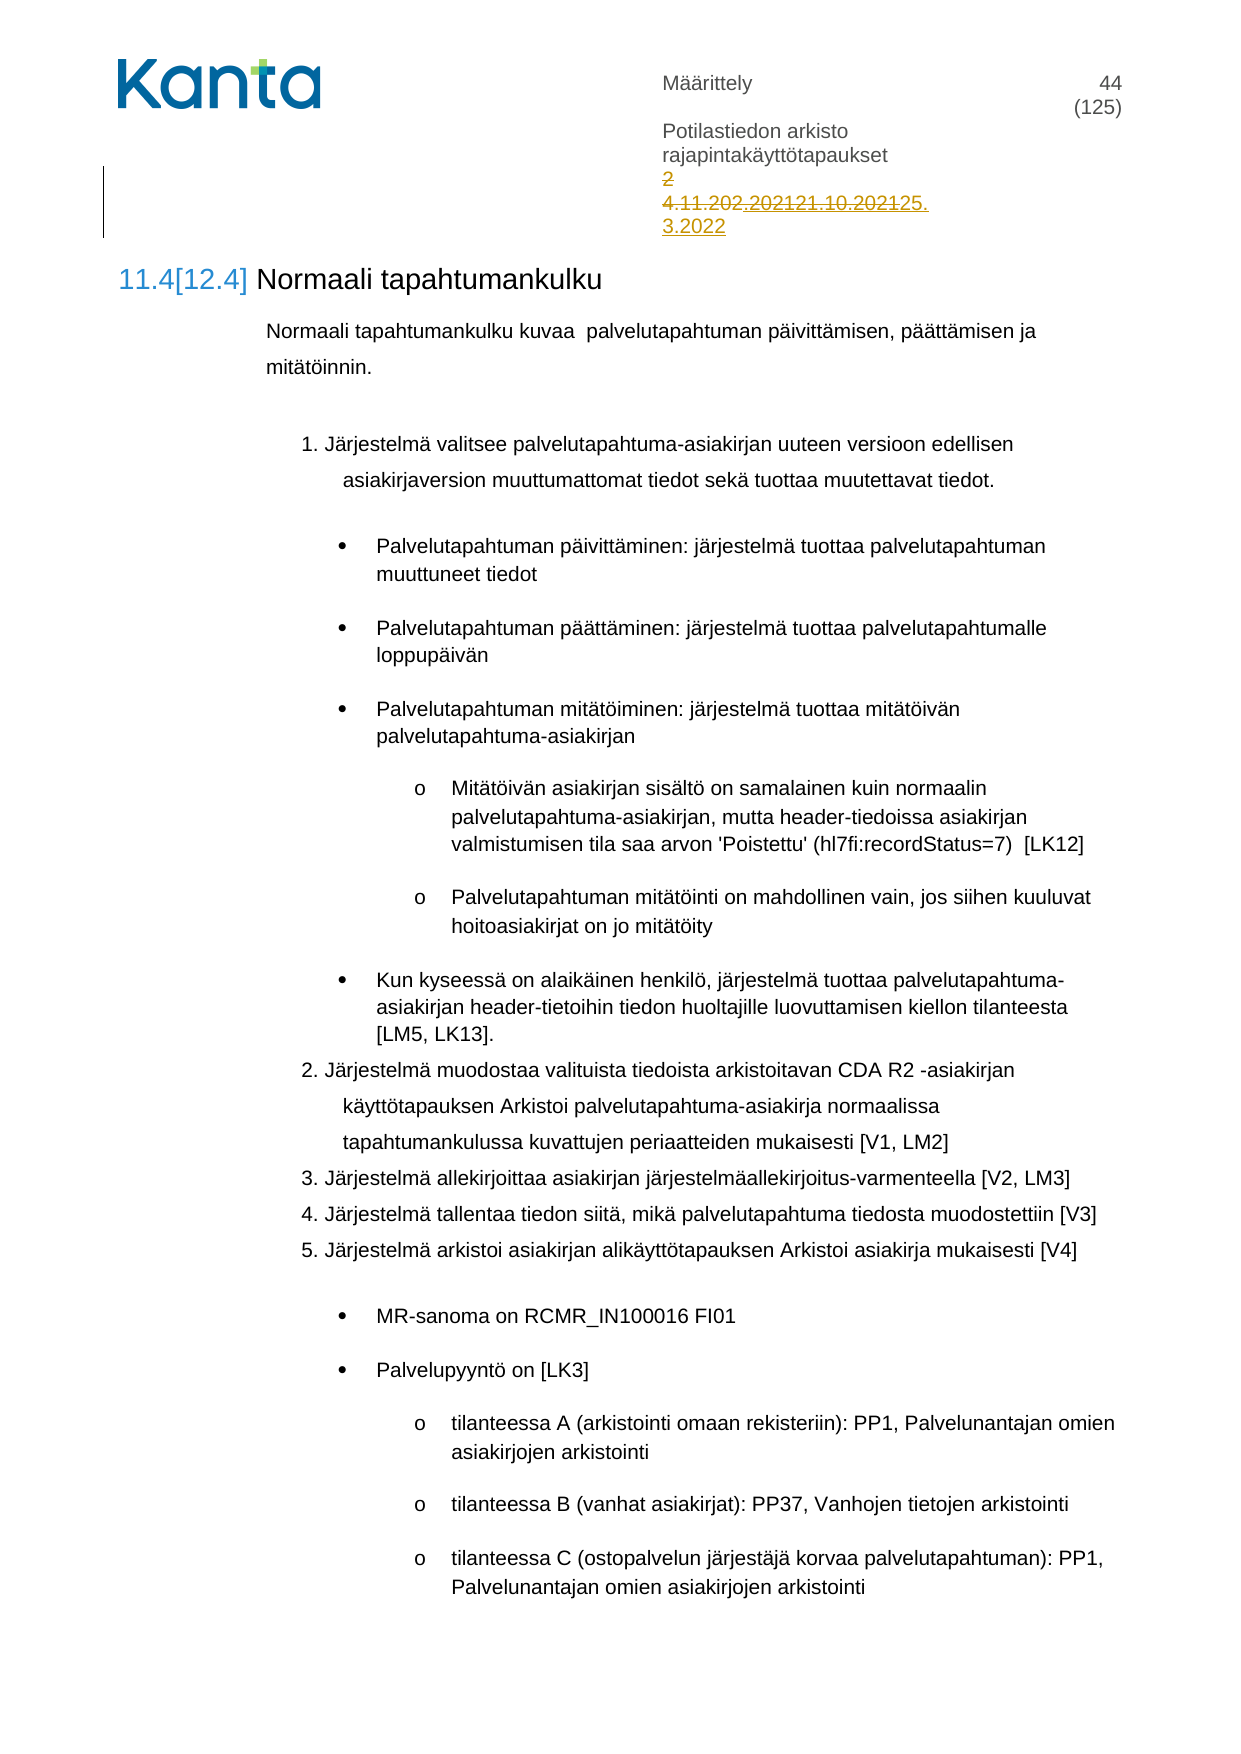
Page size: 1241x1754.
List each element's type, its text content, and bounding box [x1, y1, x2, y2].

list Palvelutapahtuman päättäminen: järjestelmä tuottaa palvelutapahtumalle loppupäivän [339, 612, 1122, 667]
list Kun kyseessä on alaikäinen henkilö, järjestelmä tuottaa palvelutapahtuma-asiakirjan header-tietoihin tiedon huoltajille luovuttamisen kiellon tilanteesta [LM5, LK13]. [339, 964, 1122, 1046]
picture [118, 59, 321, 109]
list tilanteessa B (vanhat asiakirjat): PP37, Vanhojen tietojen arkistointi [414, 1491, 1122, 1518]
list Palvelutapahtuman mitätöinti on mahdollinen vain, jos siihen kuuluvat hoitoasiakirjat on jo mitätöity [414, 883, 1122, 937]
list tilanteessa A (arkistointi omaan rekisteriin): PP1, Palvelunantajan omien asiakirjojen arkistointi [414, 1409, 1122, 1463]
list Palvelutapahtuman päivittäminen: järjestelmä tuottaa palvelutapahtuman muuttuneet tiedot [339, 531, 1122, 585]
list Palvelutapahtuman mitätöiminen: järjestelmä tuottaa mitätöivän palvelutapahtuma-asiakirjan [339, 694, 1122, 748]
list Palvelupyyntö on [LK3] [339, 1355, 1122, 1382]
text Normaali tapahtumankulku kuvaa palvelutapahtuman päivittämisen, päättämisen ja mitätöinnin. [266, 319, 1122, 378]
subtitle Normaali tapahtumankulku [118, 262, 1122, 296]
list Järjestelmä muodostaa valituista tiedoista arkistoitavan CDA R2 -asiakirjan käyttötapauksen Arkistoi palvelutapahtuma-asiakirja normaalissa tapahtumankulussa kuvattujen periaatteiden mukaisesti [V1, LM2] [301, 1058, 1122, 1154]
list tilanteessa C (ostopalvelun järjestäjä korvaa palvelutapahtuman): PP1, Palvelunantajan omien asiakirjojen arkistointi [414, 1545, 1122, 1599]
list MR-sanoma on RCMR_IN100016 FI01 [339, 1301, 1122, 1328]
list Järjestelmä valitsee palvelutapahtuma-asiakirjan uuteen versioon edellisen asiakirjaversion muuttumattomat tiedot sekä tuottaa muutettavat tiedot. [301, 432, 1122, 492]
list Järjestelmä allekirjoittaa asiakirjan järjestelmäallekirjoitus-varmenteella [V2, LM3] [301, 1166, 1122, 1190]
list Järjestelmä arkistoi asiakirjan alikäyttötapauksen Arkistoi asiakirja mukaisesti [V4] [301, 1238, 1122, 1262]
list Mitätöivän asiakirjan sisältö on samalainen kuin normaalin palvelutapahtuma-asiakirjan, mutta header-tiedoissa asiakirjan valmistumisen tila saa arvon 'Poistettu' (hl7fi:recordStatus=7) [LK12] [414, 775, 1122, 856]
list Järjestelmä tallentaa tiedon siitä, mikä palvelutapahtuma tiedosta muodostettiin [V3] [301, 1202, 1122, 1226]
